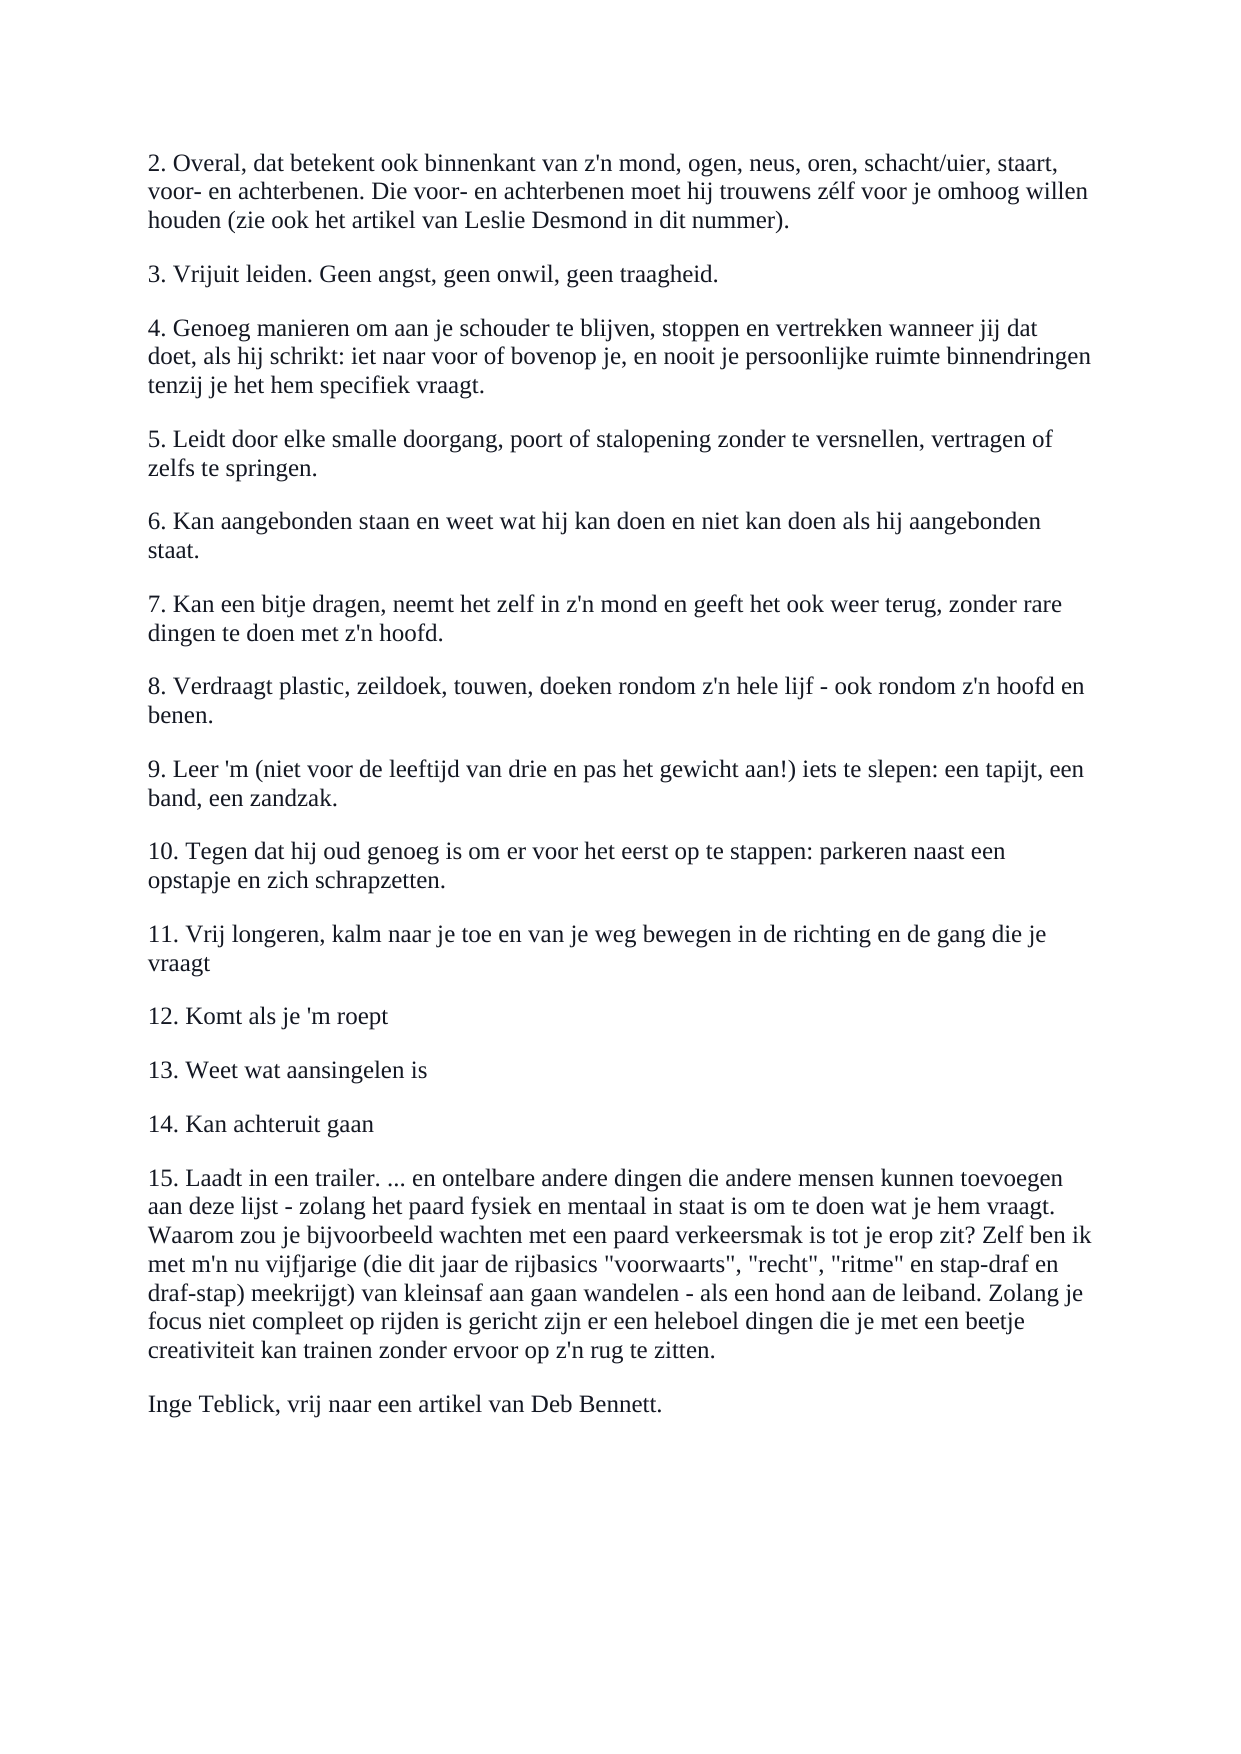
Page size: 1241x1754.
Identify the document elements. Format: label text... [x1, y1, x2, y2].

text Inge Teblick, vrij naar een artikel van Deb Bennett. [148, 1389, 1093, 1418]
text 4. Genoeg manieren om aan je schouder te blijven, stoppen en vertrekken wanneer jij dat doet, als hij schrikt: iet naar voor of bovenop je, en nooit je persoonlijke ruimte binnendringen tenzij je het hem specifiek vraagt. [148, 313, 1093, 399]
text 12. Komt als je 'm roept [148, 1001, 1093, 1030]
text 3. Vrijuit leiden. Geen angst, geen onwil, geen traagheid. [148, 259, 1093, 288]
text 2. Overal, dat betekent ook binnenkant van z'n mond, ogen, neus, oren, schacht/uier, staart, voor- en achterbenen. Die voor- en achterbenen moet hij trouwens zélf voor je omhoog willen houden (zie ook het artikel van Leslie Desmond in dit nummer). [148, 148, 1093, 234]
text 9. Leer 'm (niet voor de leeftijd van drie en pas het gewicht aan!) iets te slepen: een tapijt, een band, een zandzak. [148, 754, 1093, 811]
text 7. Kan een bitje dragen, neemt het zelf in z'n mond en geeft het ook weer terug, zonder rare dingen te doen met z'n hoofd. [148, 589, 1093, 646]
text 5. Leidt door elke smalle doorgang, poort of stalopening zonder te versnellen, vertragen of zelfs te springen. [148, 424, 1093, 481]
text 10. Tegen dat hij oud genoeg is om er voor het eerst op te stappen: parkeren naast een opstapje en zich schrapzetten. [148, 836, 1093, 894]
text 6. Kan aangebonden staan en weet wat hij kan doen en niet kan doen als hij aangebonden staat. [148, 506, 1093, 564]
text 8. Verdraagt plastic, zeildoek, touwen, doeken rondom z'n hele lijf - ook rondom z'n hoofd en benen. [148, 671, 1093, 729]
text 14. Kan achteruit gaan [148, 1109, 1093, 1138]
text 11. Vrij longeren, kalm naar je toe en van je weg bewegen in de richting en de gang die je vraagt [148, 919, 1093, 976]
text 15. Laadt in een trailer. ... en ontelbare andere dingen die andere mensen kunnen toevoegen aan deze lijst - zolang het paard fysiek en mentaal in staat is om te doen wat je hem vraagt. Waarom zou je bijvoorbeeld wachten met een paard verkeersmak is tot je erop zit? Zelf ben ik met m'n nu vijfjarige (die dit jaar de rijbasics "voorwaarts", "recht", "ritme" en stap-draf en draf-stap) meekrijgt) van kleinsaf aan gaan wandelen - als een hond aan de leiband. Zolang je focus niet compleet op rijden is gericht zijn er een heleboel dingen die je met een beetje creativiteit kan trainen zonder ervoor op z'n rug te zitten. [148, 1163, 1093, 1364]
text 13. Weet wat aansingelen is [148, 1055, 1093, 1084]
